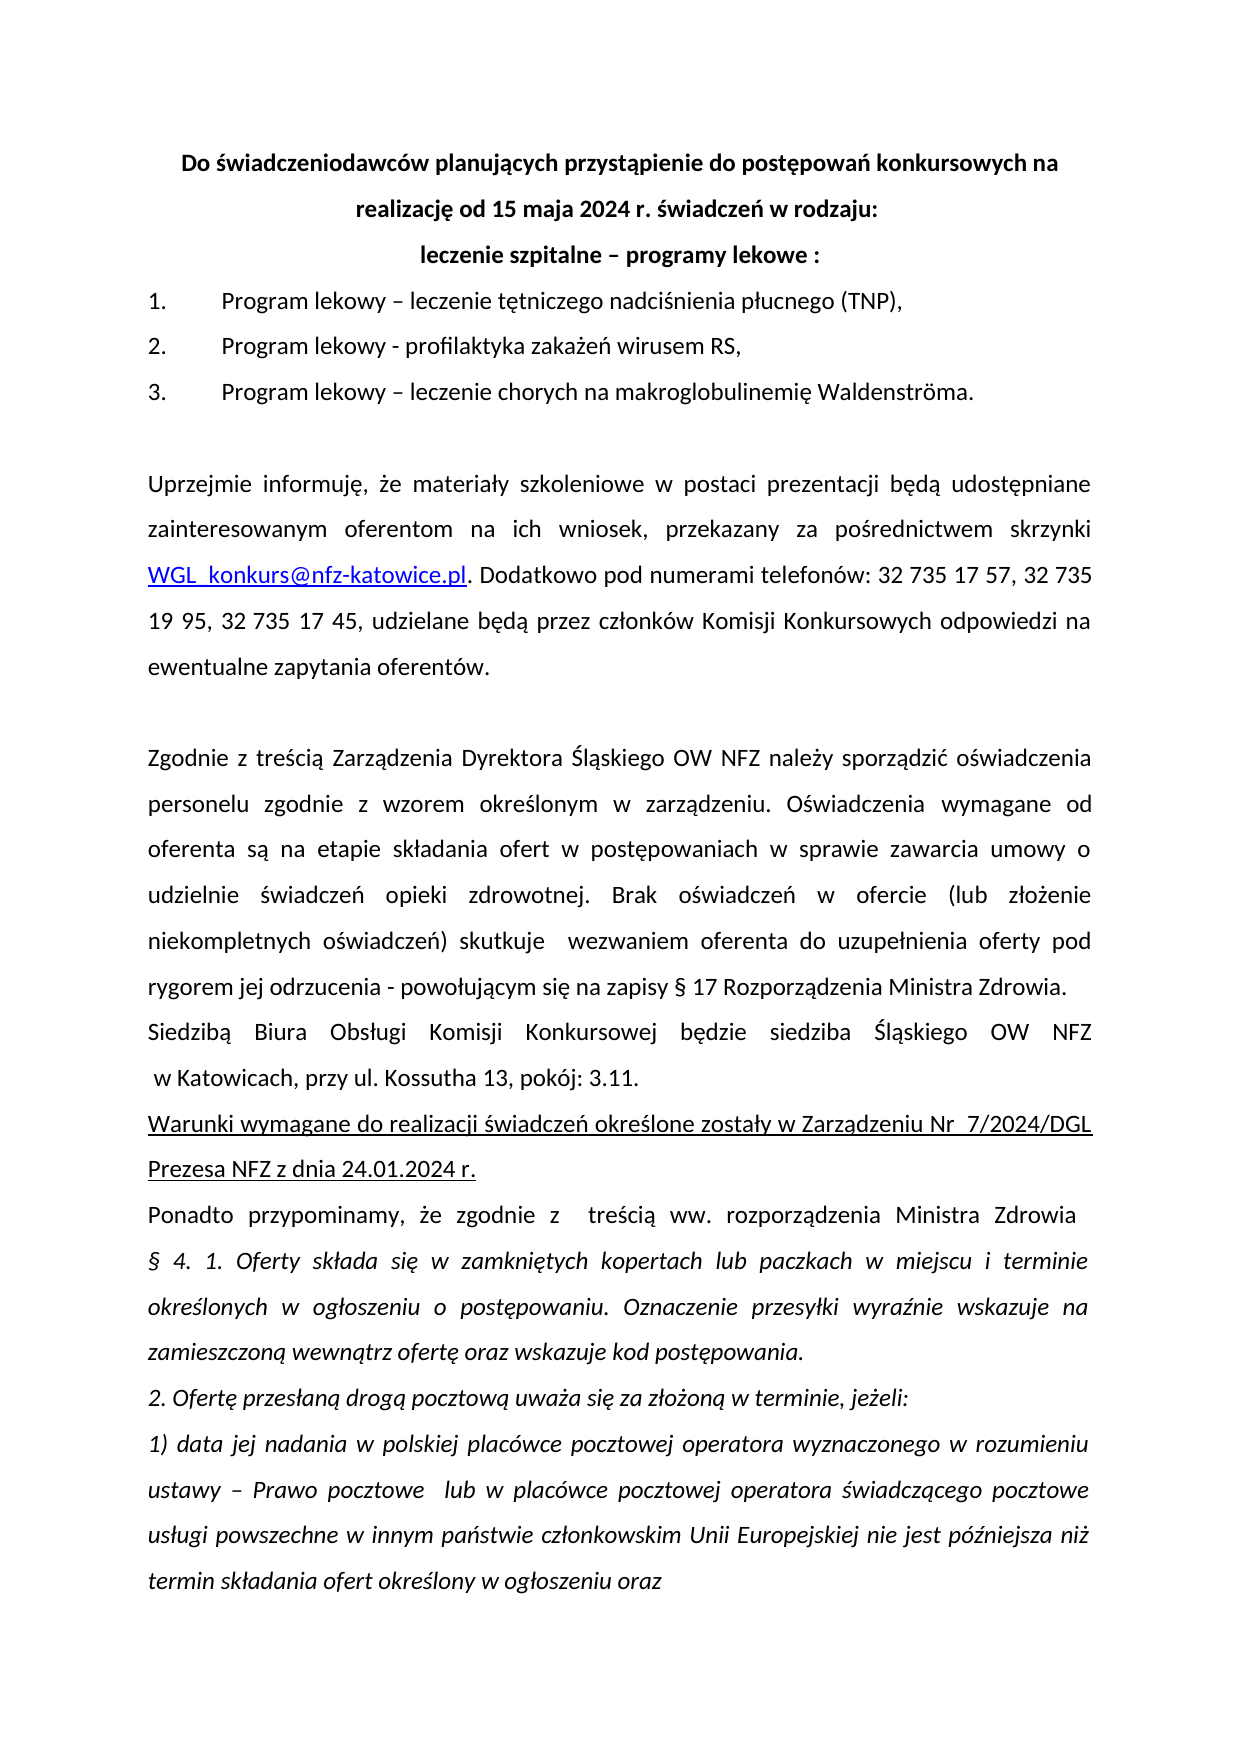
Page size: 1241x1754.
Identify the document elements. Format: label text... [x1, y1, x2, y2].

text 1) data jej nadania w polskiej placówce pocztowej operatora wyznaczonego w rozumieniu ustawy – Prawo pocztowe lub w placówce pocztowej operatora świadczącego pocztowe usługi powszechne w innym państwie członkowskim Unii Europejskiej nie jest późniejsza niż termin składania ofert określony w ogłoszeniu oraz [148, 1428, 1093, 1596]
text Ponadto przypominamy, że zgodnie z treścią ww. rozporządzenia Ministra Zdrowia § 4. 1. Oferty składa się w zamkniętych kopertach lub paczkach w miejscu i terminie określonych w ogłoszeniu o postępowaniu. Oznaczenie przesyłki wyraźnie wskazuje na zamieszczoną wewnątrz ofertę oraz wskazuje kod postępowania. [148, 1199, 1093, 1367]
list Program lekowy - profilaktyka zakażeń wirusem RS, [148, 331, 1093, 361]
text Siedzibą Biura Obsługi Komisji Konkursowej będzie siedziba Śląskiego OW NFZ w Katowicach, przy ul. Kossutha 13, pokój: 3.11. [148, 1016, 1093, 1093]
text 2. Ofertę przesłaną drogą pocztową uważa się za złożoną w terminie, jeżeli: [148, 1382, 1093, 1413]
list Program lekowy – leczenie chorych na makroglobulinemię Waldenströma. [148, 376, 1093, 407]
text Zgodnie z treścią Zarządzenia Dyrektora Śląskiego OW NFZ należy sporządzić oświadczenia personelu zgodnie z wzorem określonym w zarządzeniu. Oświadczenia wymagane od oferenta są na etapie składania ofert w postępowaniach w sprawie zawarcia umowy o udzielnie świadczeń opieki zdrowotnej. Brak oświadczeń w ofercie (lub złożenie niekompletnych oświadczeń) skutkuje wezwaniem oferenta do uzupełnienia oferty pod rygorem jej odrzucenia - powołującym się na zapisy § 17 Rozporządzenia Ministra Zdrowia. [148, 742, 1093, 1001]
list Program lekowy – leczenie tętniczego nadciśnienia płucnego (TNP), [148, 285, 1093, 315]
text Do świadczeniodawców planujących przystąpienie do postępowań konkursowych na realizację od 15 maja 2024 r. świadczeń w rodzaju: leczenie szpitalne – programy lekowe : [148, 148, 1093, 269]
text Warunki wymagane do realizacji świadczeń określone zostały w Zarządzeniu Nr 7/2024/DGL Prezesa NFZ z dnia 24.01.2024 r. [148, 1108, 1093, 1134]
text Uprzejmie informuję, że materiały szkoleniowe w postaci prezentacji będą udostępniane zainteresowanym oferentom na ich wniosek, przekazany za pośrednictwem skrzynki WGL_konkurs@nfz-katowice.pl. Dodatkowo pod numerami telefonów: 32 735 17 57, 32 735 19 95, 32 735 17 45, udzielane będą przez członków Komisji Konkursowych odpowiedzi na ewentualne zapytania oferentów. [148, 468, 1093, 681]
text Warunki wymagane do realizacji świadczeń określone zostały w Zarządzeniu Nr 7/2024/DGL Prezesa NFZ z dnia 24.01.2024 r. [148, 1136, 1093, 1184]
